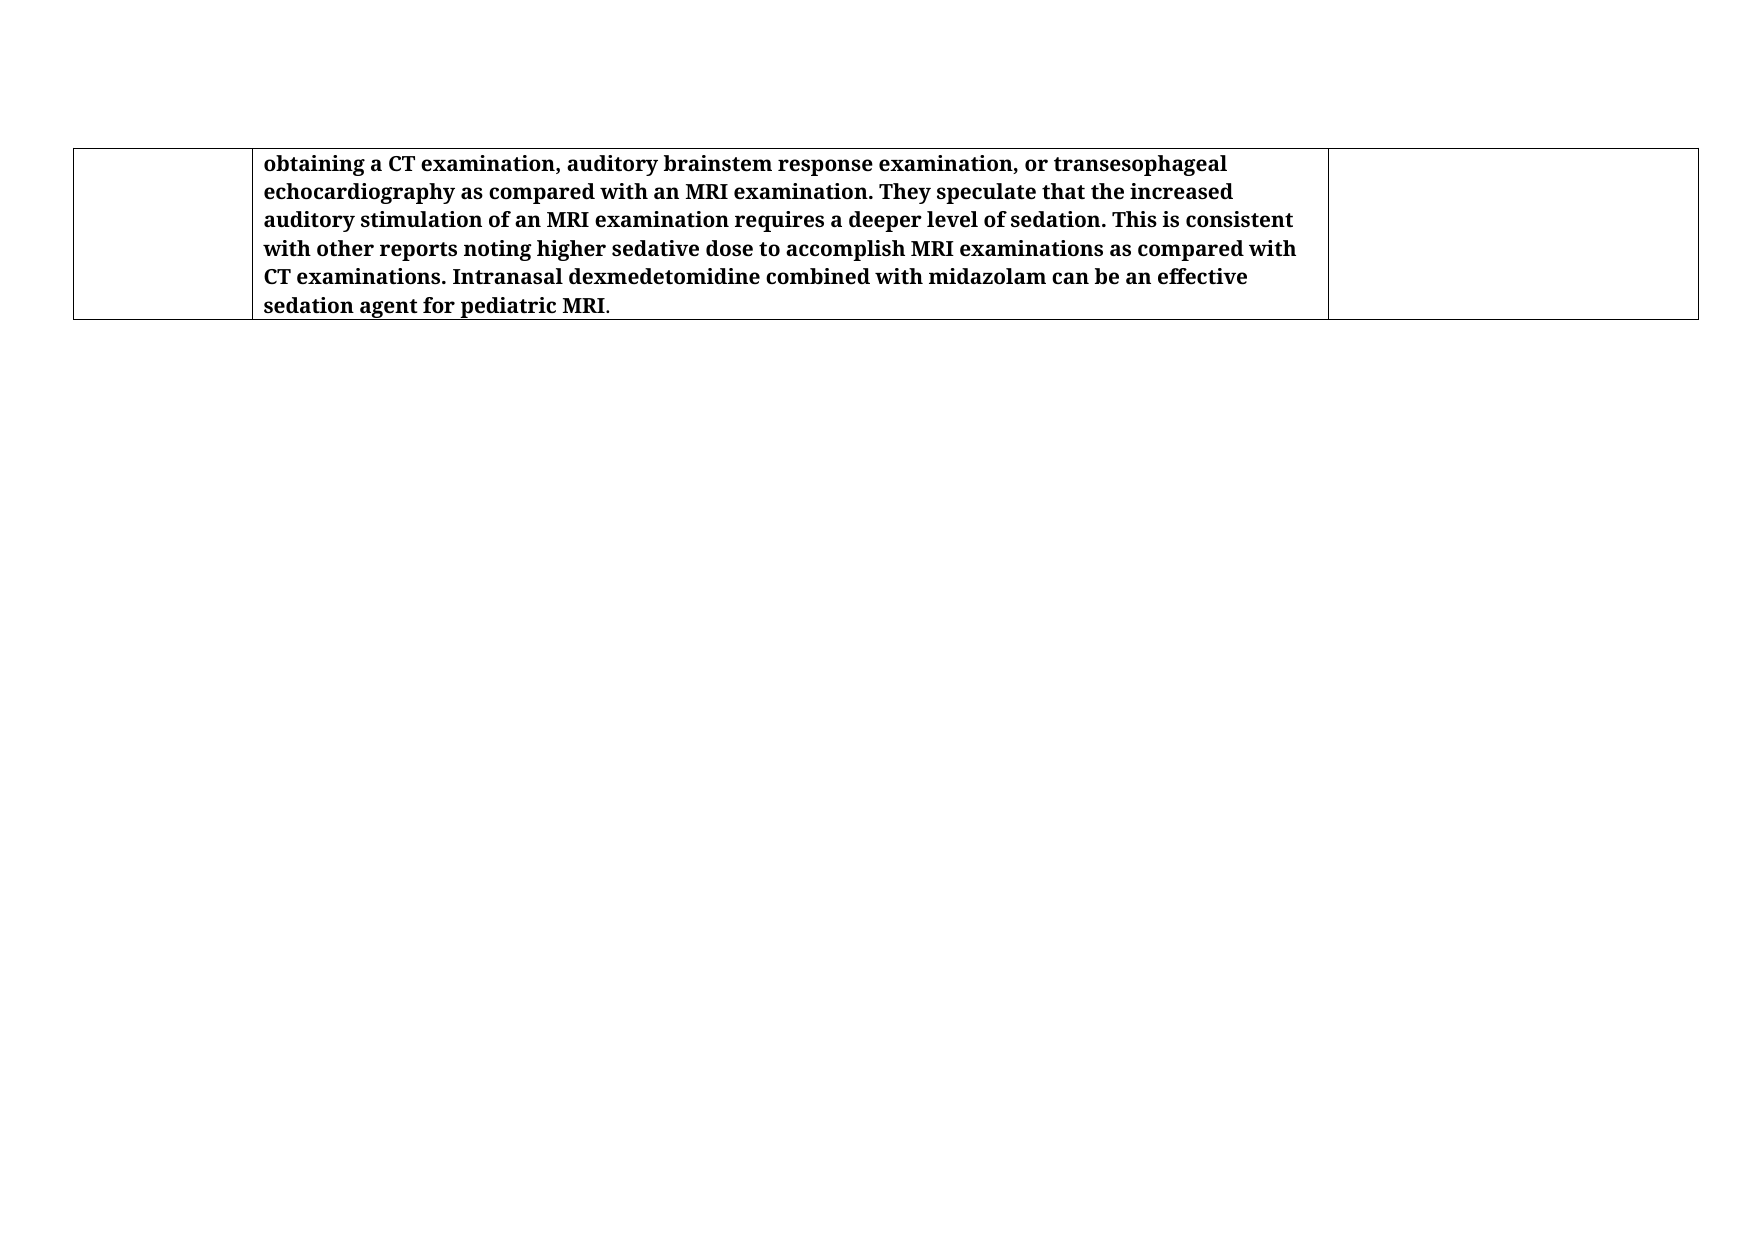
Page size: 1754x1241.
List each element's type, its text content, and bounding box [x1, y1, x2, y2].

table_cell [253, 149, 1328, 319]
table_cell / [1329, 149, 1698, 319]
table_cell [74, 149, 252, 319]
